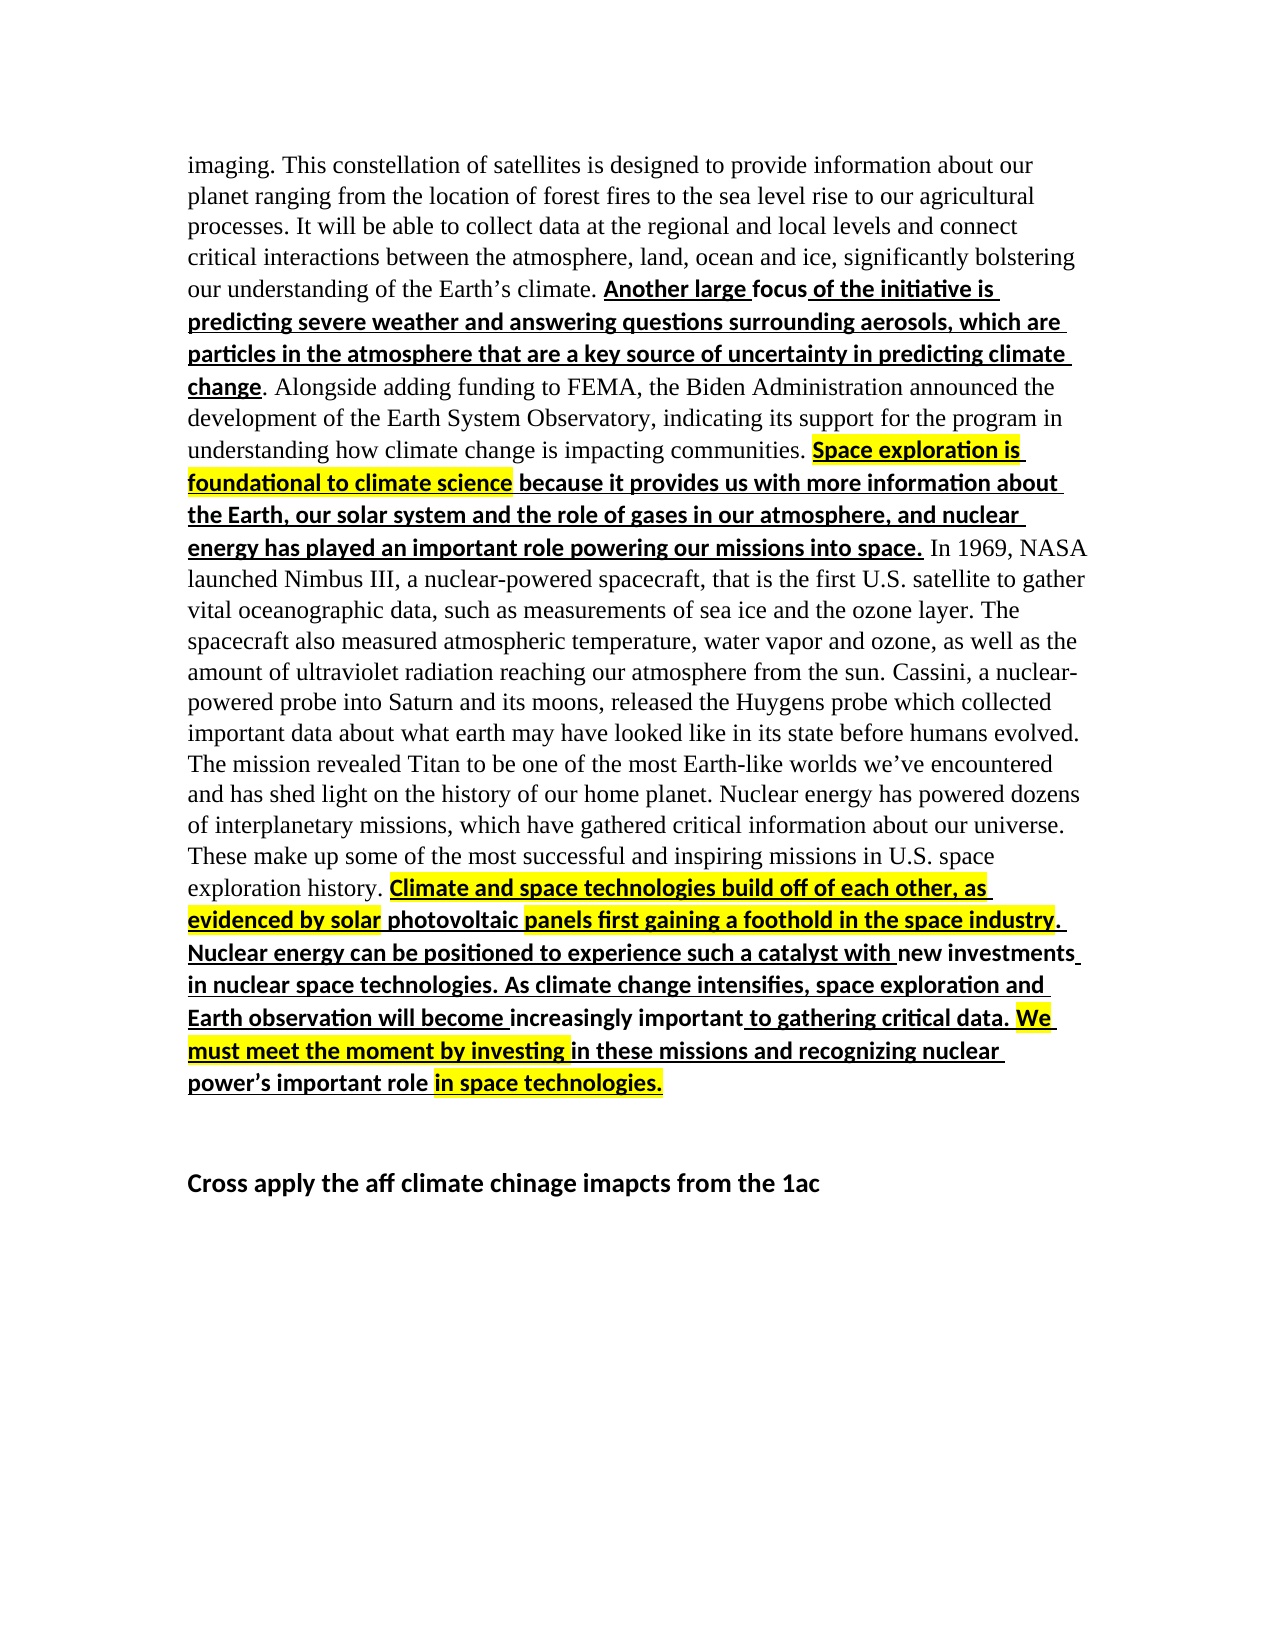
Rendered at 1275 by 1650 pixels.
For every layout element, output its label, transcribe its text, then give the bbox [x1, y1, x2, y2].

subtitle Cross apply the aff climate chinage imapcts from the 1ac [187, 1166, 1087, 1199]
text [187, 150, 1087, 1098]
